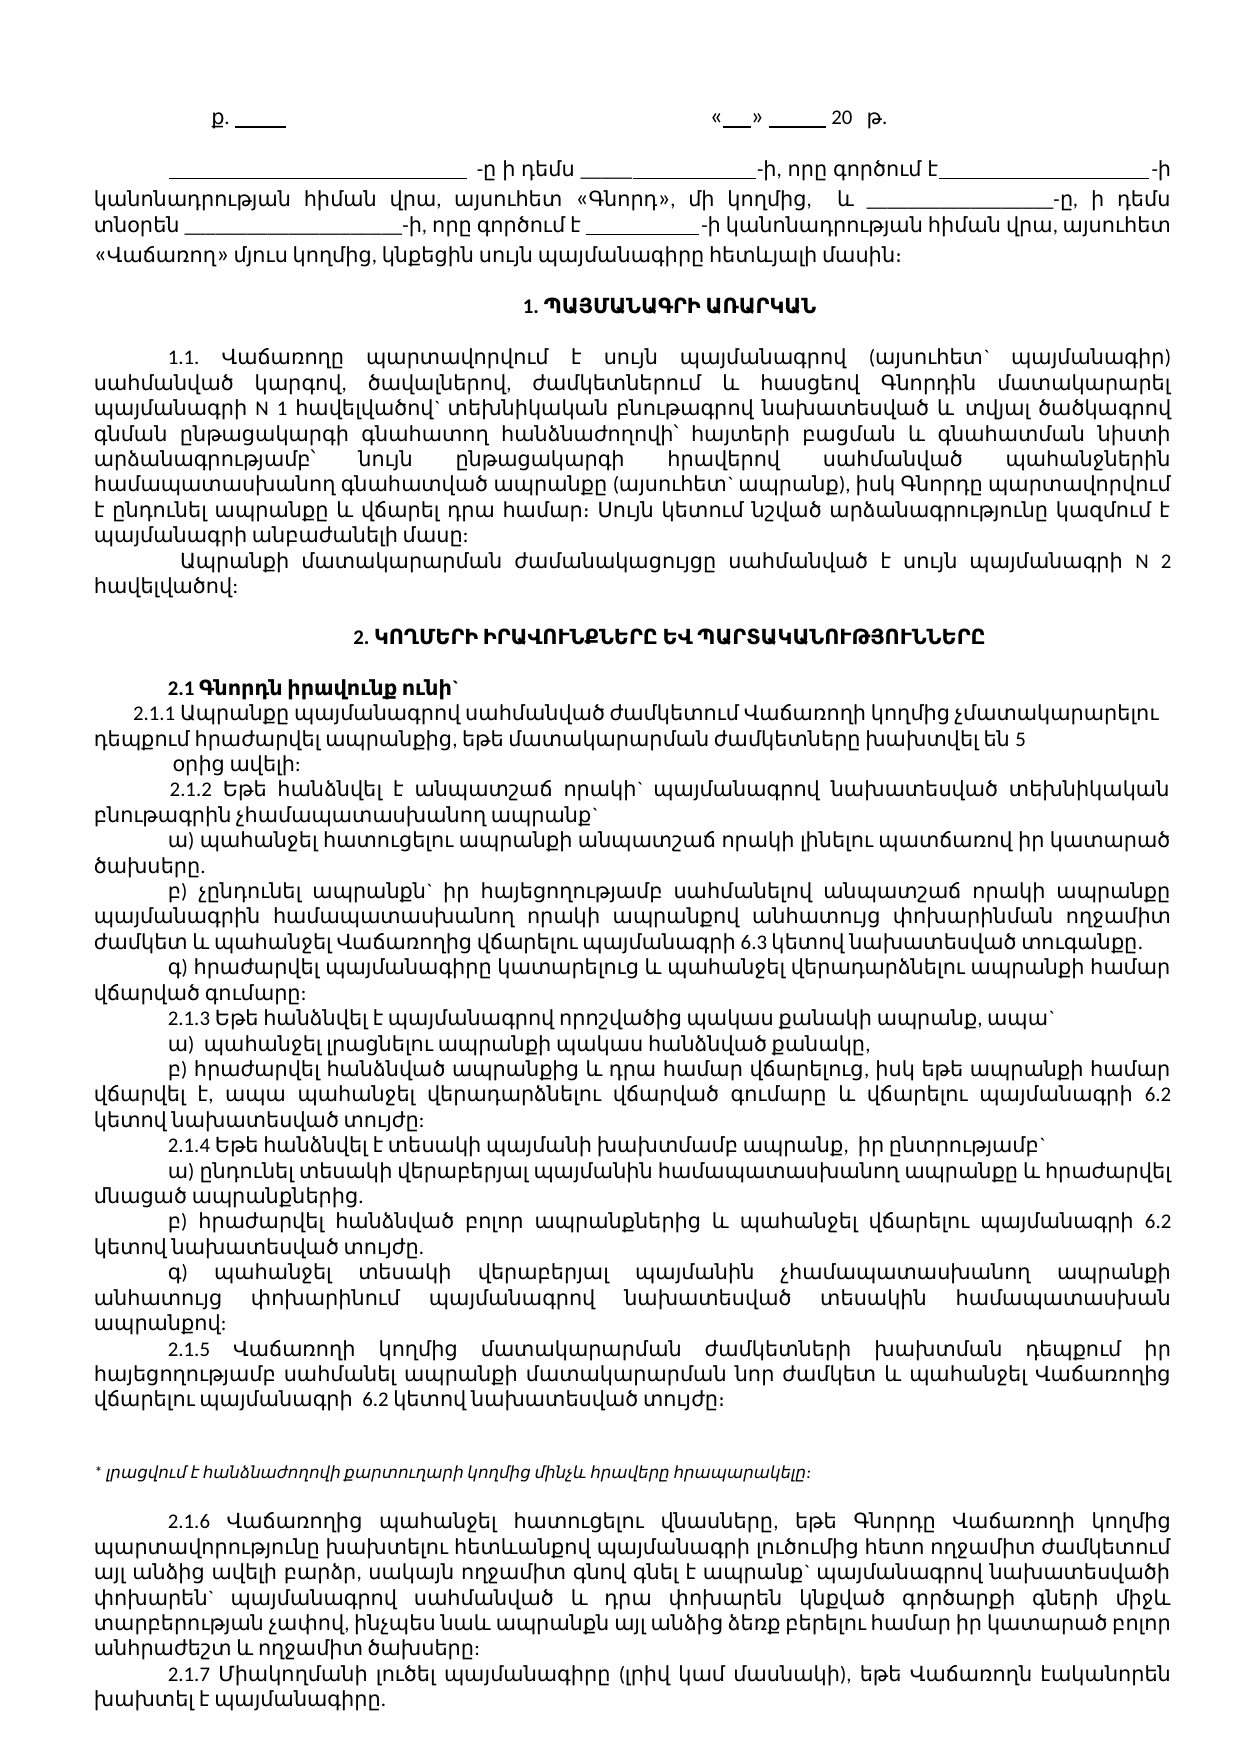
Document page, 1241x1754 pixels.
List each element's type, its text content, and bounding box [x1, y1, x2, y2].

text ա) պահանջել լրացնելու ապրանքի պակաս հանձնված քանակը, [94, 1031, 1171, 1056]
text բ) չընդունել ապրանքն` իր հայեցողությամբ սահմանելով անպատշաճ որակի ապրանքը պայմանագրին համապատասխանող որակի ապրանքով անհատույց փոխարինման ողջամիտ ժամկետ և պահանջել Վաճառողից վճարելու պայմանագրի 6.3 կետով նախատեսված տուգանքը. [94, 878, 1171, 954]
text գ) պահանջել տեսակի վերաբերյալ պայմանին չհամապատասխանող ապրանքի անհատույց փոխարինում պայմանագրով նախատեսված տեսակին համապատասխան ապրանքով: [94, 1259, 1171, 1336]
text 1.1. Վաճառողը պարտավորվում է սույն պայմանագրով (այսուհետ` պայմանագիր) սահմանված կարգով, ծավալներով, ժամկետներում և հասցեով Գնորդին մատակարարել պայմանագրի N 1 հավելվածով` տեխնիկական բնութագրով նախատեսված և տվյալ ծածկագրով գնման ընթացակարգի գնահատող հանձնաժողովի՝ հայտերի բացման և գնահատման նիստի արձանագրությամբ՝ նույն ընթացակարգի հրավերով սահմանված պահանջներին համապատասխանող գնահատված ապրանքը (այսուհետ` ապրանք), իսկ Գնորդը պարտավորվում է ընդունել ապրանքը և վճարել դրա համար։ Սույն կետում նշված արձանագրությունը կազմում է պայմանագրի անբաժանելի մասը: [94, 344, 1171, 548]
text -ը ի դեմս _____ -ի, որը գործում է -ի կանոնադրության հիման վրա, այսուհետ «Գնորդ», մի կողմից, և __________________-ը, ի դեմս տնօրեն _____________________-ի, որը գործում է -ի կանոնադրության հիման վրա, այսուհետ «Վաճառող» մյուս կողմից, կնքեցին սույն պայմանագիրը հետևյալի մասին։ [94, 156, 1171, 268]
text օրից ավելի: [94, 751, 1171, 777]
text բ) հրաժարվել հանձնված ապրանքից և դրա համար վճարելուց, իսկ եթե ապրանքի համար վճարվել է, ապա պահանջել վերադարձնելու վճարված գումարը և վճարելու պայմանագրի 6.2 կետով նախատեսված տույժը: [94, 1056, 1171, 1132]
text 2.1.6 Վաճառողից պահանջել հատուցելու վնասները, եթե Գնորդը Վաճառողի կողմից պարտավորությունը խախտելու հետևանքով պայմանագրի լուծումից հետո ողջամիտ ժամկետում այլ անձից ավելի բարձր, սակայն ողջամիտ գնով գնել է ապրանք` պայմանագրով նախատեսվածի փոխարեն` պայմանագրով սահմանված և դրա փոխարեն կնքված գործարքի գների միջև տարբերության չափով, ինչպես նաև ապրանքն այլ անձից ձեռք բերելու համար իր կատարած բոլոր անհրաժեշտ և ողջամիտ ծախսերը: [94, 1508, 1171, 1661]
text 2.1.1 Ապրանքը պայմանագրով սահմանված ժամկետում Վաճառողի կողմից չմատակարարելու դեպքում հրաժարվել ապրանքից, եթե մատակարարման ժամկետները խախտվել են 5 [94, 700, 1171, 751]
text Ապրանքի մատակարարման ժամանակացույցը սահմանված է սույն պայմանագրի N 2 հավելվածով: [94, 548, 1171, 599]
text գ) հրաժարվել պայմանագիրը կատարելուց և պահանջել վերադարձնելու ապրանքի համար վճարված գումարը: [94, 954, 1171, 1005]
text * լրացվում է հանձնաժողովի քարտուղարի կողմից մինչև հրավերը հրապարակելը: [94, 1463, 1171, 1483]
text 2.1.5 Վաճառողի կողմից մատակարարման ժամկետների խախտման դեպքում իր հայեցողությամբ սահմանել ապրանքի մատակարարման նոր ժամկետ և պահանջել Վաճառողից վճարելու պայմանագրի 6.2 կետով նախատեսված տույժը։ [94, 1336, 1171, 1412]
text 2.1.7 Միակողմանի լուծել պայմանագիրը (լրիվ կամ մասնակի), եթե Վաճառողն էականորեն խախտել է պայմանագիրը. [94, 1661, 1171, 1712]
text 1. ՊԱՅՄԱՆԱԳՐԻ ԱՌԱՐԿԱՆ [94, 294, 1171, 319]
text ա) ընդունել տեսակի վերաբերյալ պայմանին համապատասխանող ապրանքը և հրաժարվել մնացած ապրանքներից. [94, 1158, 1171, 1209]
text 2. ԿՈՂՄԵՐԻ ԻՐԱՎՈՒՆՔՆԵՐԸ ԵՎ ՊԱՐՏԱԿԱՆՈՒԹՅՈՒՆՆԵՐԸ [94, 624, 1171, 649]
text ք. « » 20 թ. [94, 100, 1171, 131]
text 2.1 Գնորդն իրավունք ունի` [94, 675, 1171, 700]
text 2.1.3 Եթե հանձնվել է պայմանագրով որոշվածից պակաս քանակի ապրանք, ապա` [94, 1005, 1171, 1031]
text ա) պահանջել հատուցելու ապրանքի անպատշաճ որակի լինելու պատճառով իր կատարած ծախսերը. [94, 827, 1171, 878]
text բ) հրաժարվել հանձնված բոլոր ապրանքներից և պահանջել վճարելու պայմանագրի 6.2 կետով նախատեսված տույժը. [94, 1209, 1171, 1259]
text 2.1.4 Եթե հանձնվել է տեսակի պայմանի խախտմամբ ապրանք, իր ընտրությամբ` [94, 1132, 1171, 1158]
text 2.1.2 Եթե հանձնվել է անպատշաճ որակի` պայմանագրով նախատեսված տեխնիկական բնութագրին չհամապատասխանող ապրանք` [94, 777, 1171, 827]
